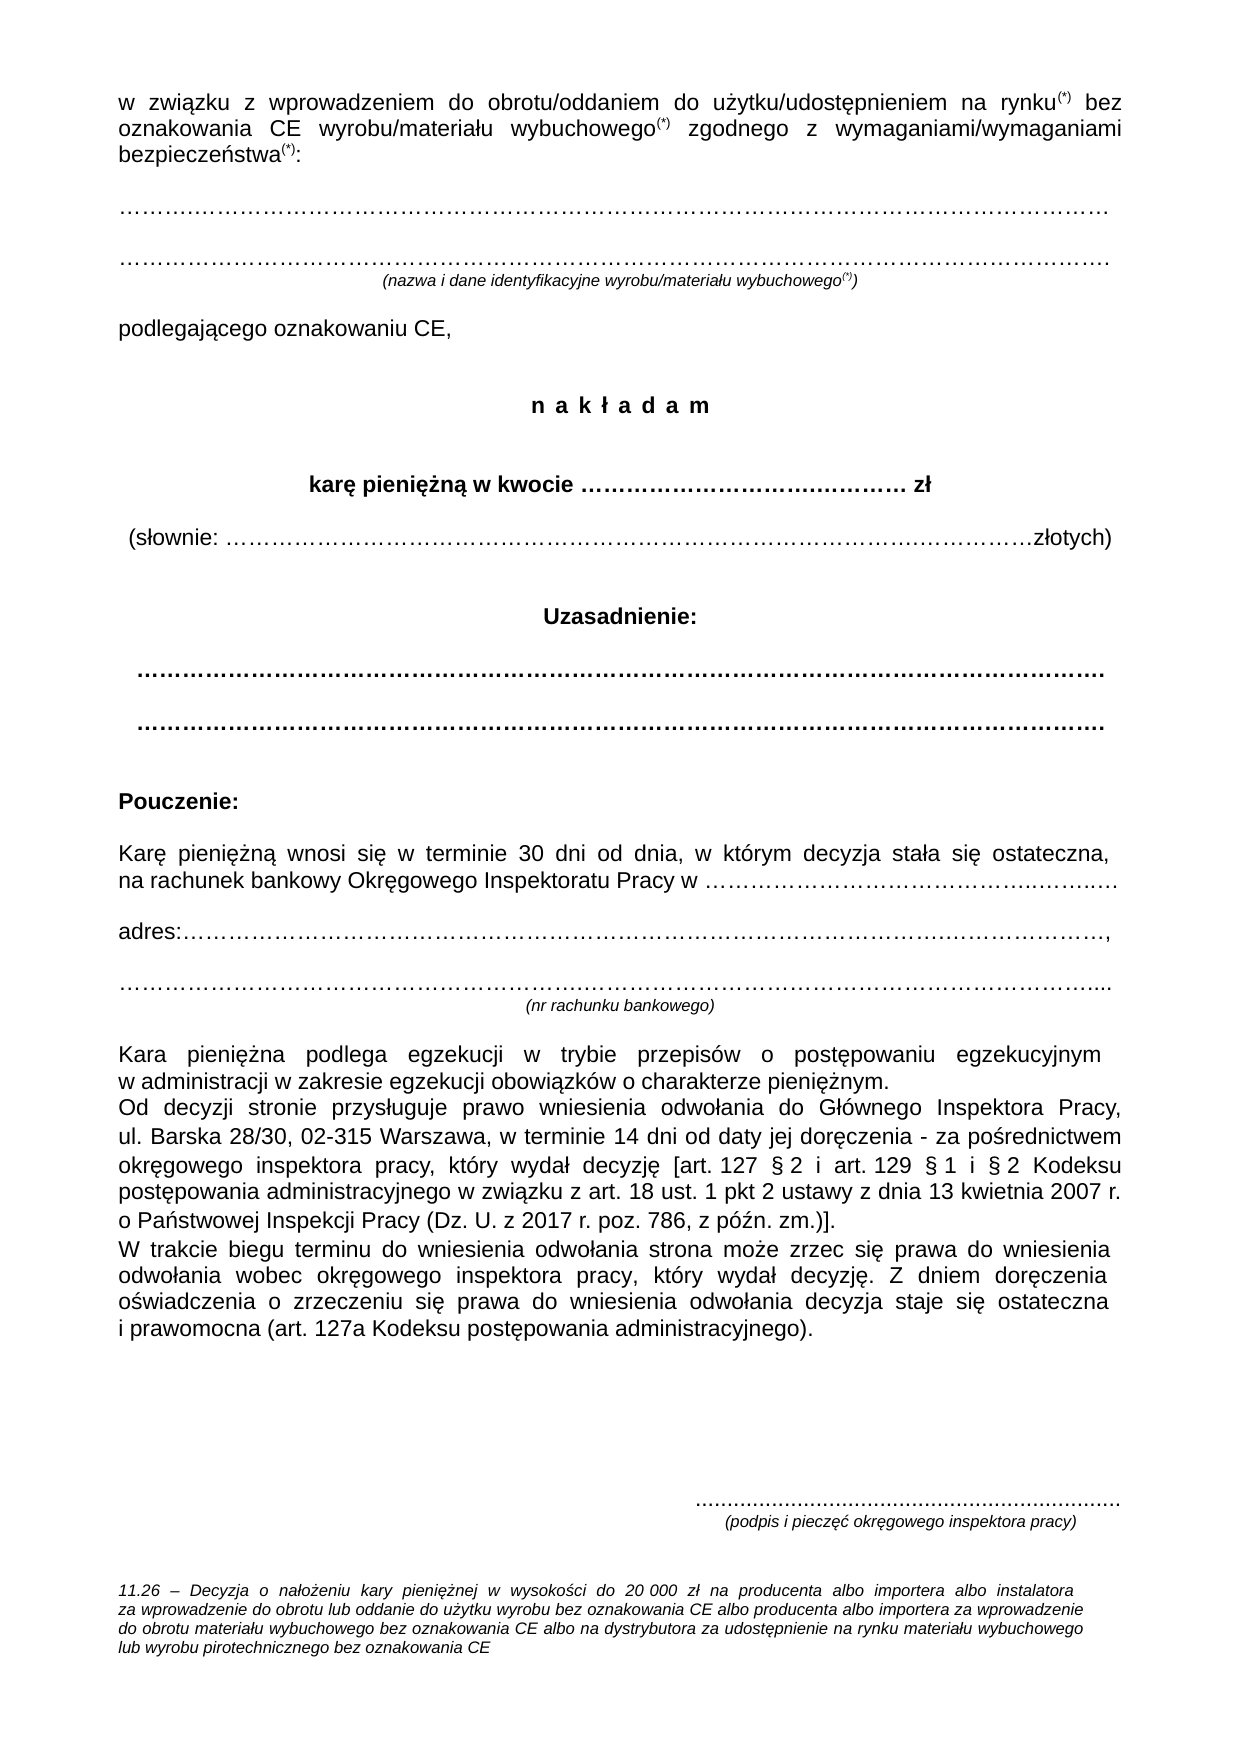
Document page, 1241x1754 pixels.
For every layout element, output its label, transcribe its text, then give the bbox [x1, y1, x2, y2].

text Od decyzji stronie przysługuje prawo wniesienia odwołania do Głównego Inspektora Pracy, ul. Barska 28/30, 02-315 Warszawa, w terminie 14 dni od daty jej doręczenia - za pośrednictwem okręgowego inspektora pracy, który wydał decyzję [art. 127 § 2 i art. 129 § 1 i § 2 Kodeksu postępowania administracyjnego w związku z art. 18 ust. 1 pkt 2 ustawy z dnia 13 kwietnia 2007 r. o Państwowej Inspekcji Pracy (Dz. U. z 2017 r. poz. 786, z późn. zm.)]. [118, 1094, 1122, 1236]
text Pouczenie: [118, 788, 1122, 814]
text Karę pieniężną wnosi się w terminie 30 dni od dnia, w którym decyzja stała się ostateczna, na rachunek bankowy Okręgowego Inspektoratu Pracy w ……………………………………..……..… [118, 840, 1122, 893]
text Kara pieniężna podlega egzekucji w trybie przepisów o postępowaniu egzekucyjnym w administracji w zakresie egzekucji obowiązków o charakterze pieniężnym. [118, 1041, 1122, 1094]
text ................................................................... [694, 1485, 1122, 1512]
text adres:……………………………………………………………………………………….…………………, [118, 918, 1122, 944]
text (nr rachunku bankowego) [118, 996, 1122, 1015]
text (słownie: ……………………………………………………………………………….……………złotych) [118, 524, 1122, 550]
text ………………………………………………………………………………………………………………. [118, 656, 1122, 682]
text nakładam [118, 392, 1122, 419]
text …………………………………………………………………………………………………………………. [118, 244, 1122, 270]
text (podpis i pieczęć okręgowego inspektora pracy) [679, 1512, 1122, 1531]
text Uzasadnienie: [118, 603, 1122, 629]
text …………………………………………………….………………………………………………………….... [118, 969, 1122, 996]
text podlegającego oznakowaniu CE, [118, 314, 1122, 341]
text ……….………………………………………………………………………………………………………… [118, 193, 1122, 219]
text W trakcie biegu terminu do wniesienia odwołania strona może zrzec się prawa do wniesienia odwołania wobec okręgowego inspektora pracy, który wydał decyzję. Z dniem doręczenia oświadczenia o zrzeczeniu się prawa do wniesienia odwołania decyzja staje się ostateczna i prawomocna (art. 127a Kodeksu postępowania administracyjnego). [118, 1236, 1122, 1341]
text karę pieniężną w kwocie ………………………….………… zł [118, 471, 1122, 498]
text w związku z wprowadzeniem do obrotu/oddaniem do użytku/udostępnieniem na rynku(*) bez oznakowania CE wyrobu/materiału wybuchowego(*) zgodnego z wymaganiami/wymaganiami bezpieczeństwa(*): [118, 89, 1122, 168]
text ………………………………………………………………………………………………………………. [118, 708, 1122, 735]
text (nazwa i dane identyfikacyjne wyrobu/materiału wybuchowego(*)) [118, 270, 1122, 289]
